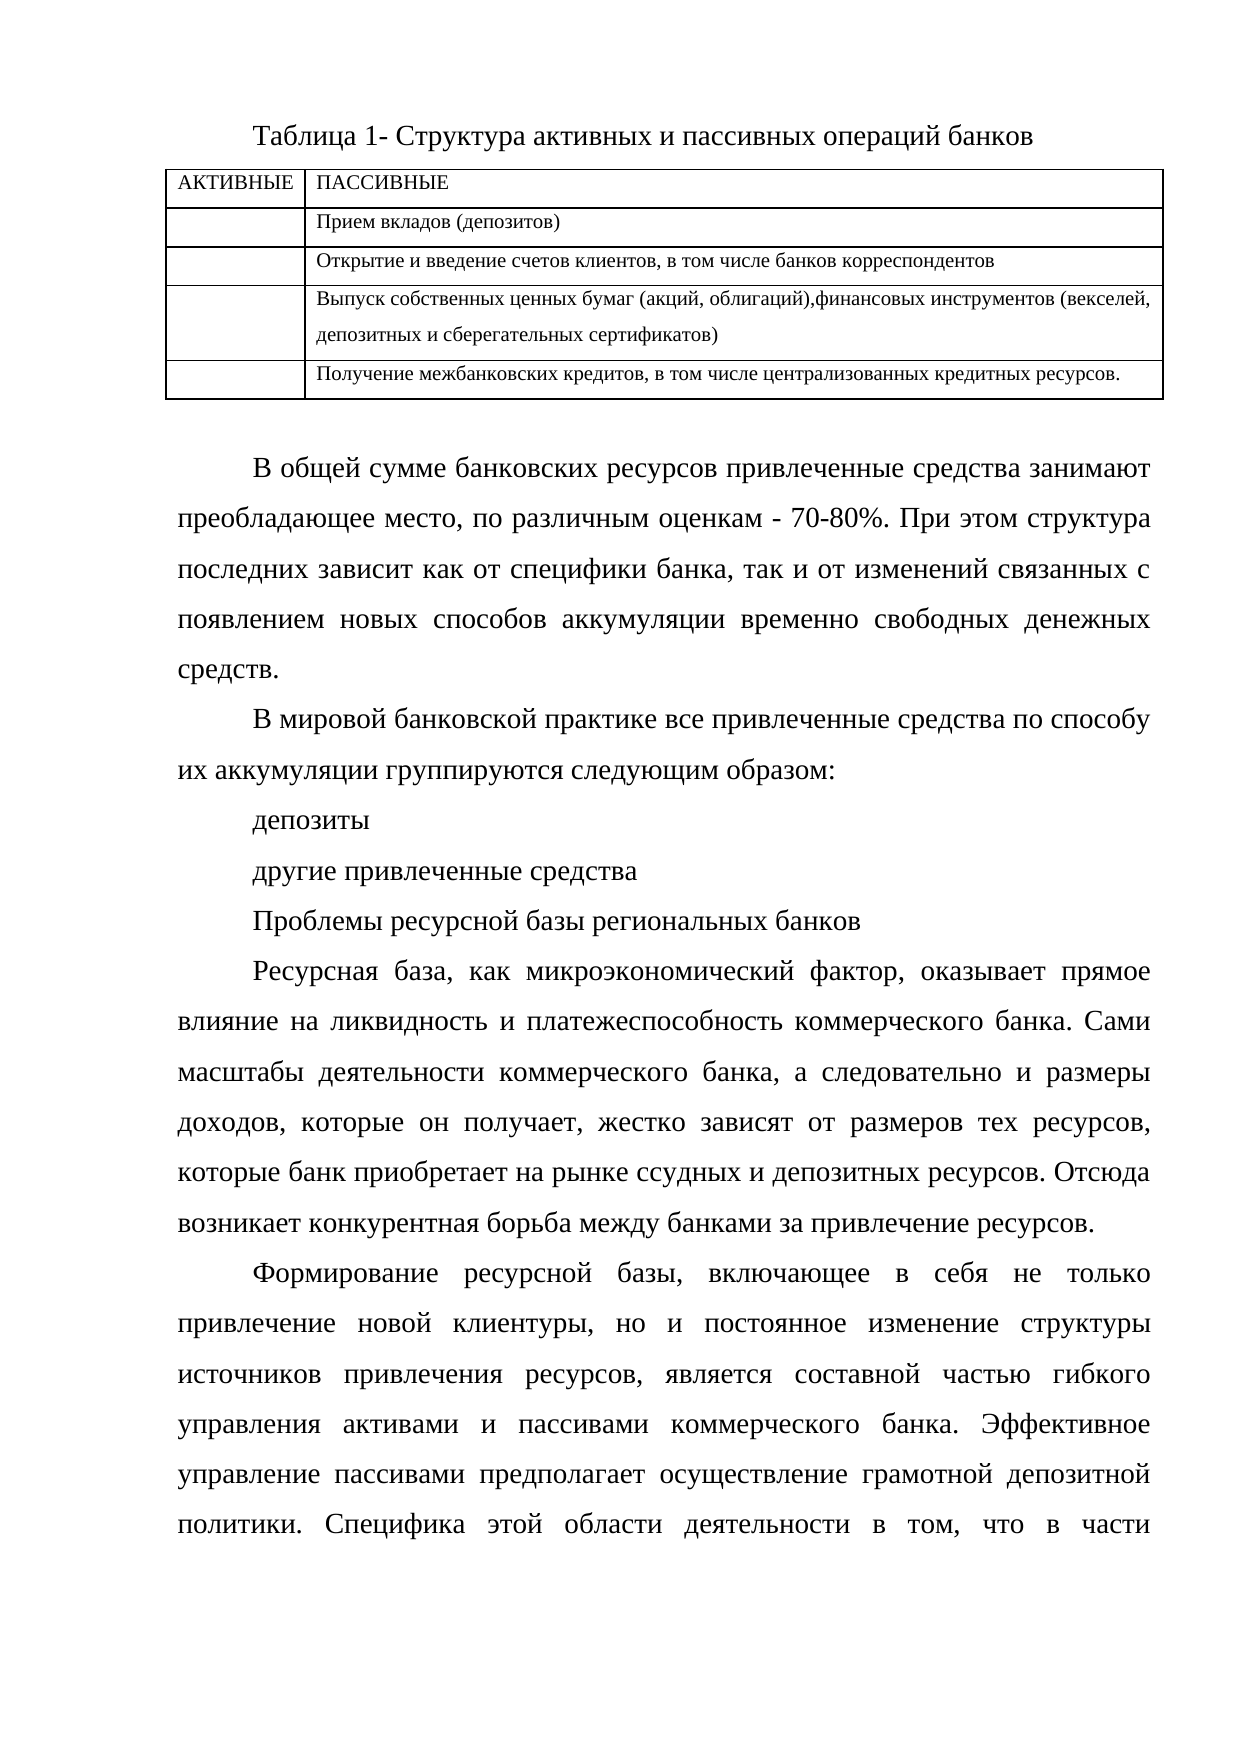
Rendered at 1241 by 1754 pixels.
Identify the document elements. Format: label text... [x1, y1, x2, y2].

table_cell [167, 209, 304, 246]
text В общей сумме банковских ресурсов привлеченные средства занимают преобладающее место, по различным оценкам - 70-80%. При этом структура последних зависит как от специфики банка, так и от изменений связанных с появлением новых способов аккумуляции временно свободных денежных средств. [177, 450, 1152, 685]
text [177, 1255, 1152, 1540]
text другие привлеченные средства [177, 853, 1152, 886]
table_cell Получение межбанковских кредитов, в том числе централизованных кредитных ресурсов. [306, 361, 1162, 398]
table_cell [167, 286, 304, 359]
text В мировой банковской практике все привлеченные средства по способу их аккумуляции группируются следующим образом: [177, 702, 1152, 786]
table_cell Выпуск собственных ценных бумаг (акций, облигаций),финансовых инструментов (векселей, депозитных и сберегательных сертификатов) [306, 286, 1162, 359]
table_cell [167, 361, 304, 398]
table_cell [167, 248, 304, 285]
text Таблица 1- Структура активных и пассивных операций банков [177, 118, 1152, 152]
table_header ПАССИВНЫЕ [306, 170, 1162, 207]
text депозиты [177, 802, 1152, 836]
table_header АКТИВНЫЕ [167, 170, 304, 207]
text Ресурсная база, как микроэкономический фактор, оказывает прямое влияние на ликвидность и платежеспособность коммерческого банка. Сами масштабы деятельности коммерческого банка, а следовательно и размеры доходов, которые он получает, жестко зависят от размеров тех ресурсов, которые банк приобретает на рынке ссудных и депозитных ресурсов. Отсюда возникает конкурентная борьба между банками за привлечение ресурсов. [177, 953, 1152, 1238]
table_cell Открытие и введение счетов клиентов, в том числе банков корреспондентов [306, 248, 1162, 285]
text Проблемы ресурсной базы региональных банков [177, 903, 1152, 936]
table_cell Прием вкладов (депозитов) [306, 209, 1162, 246]
